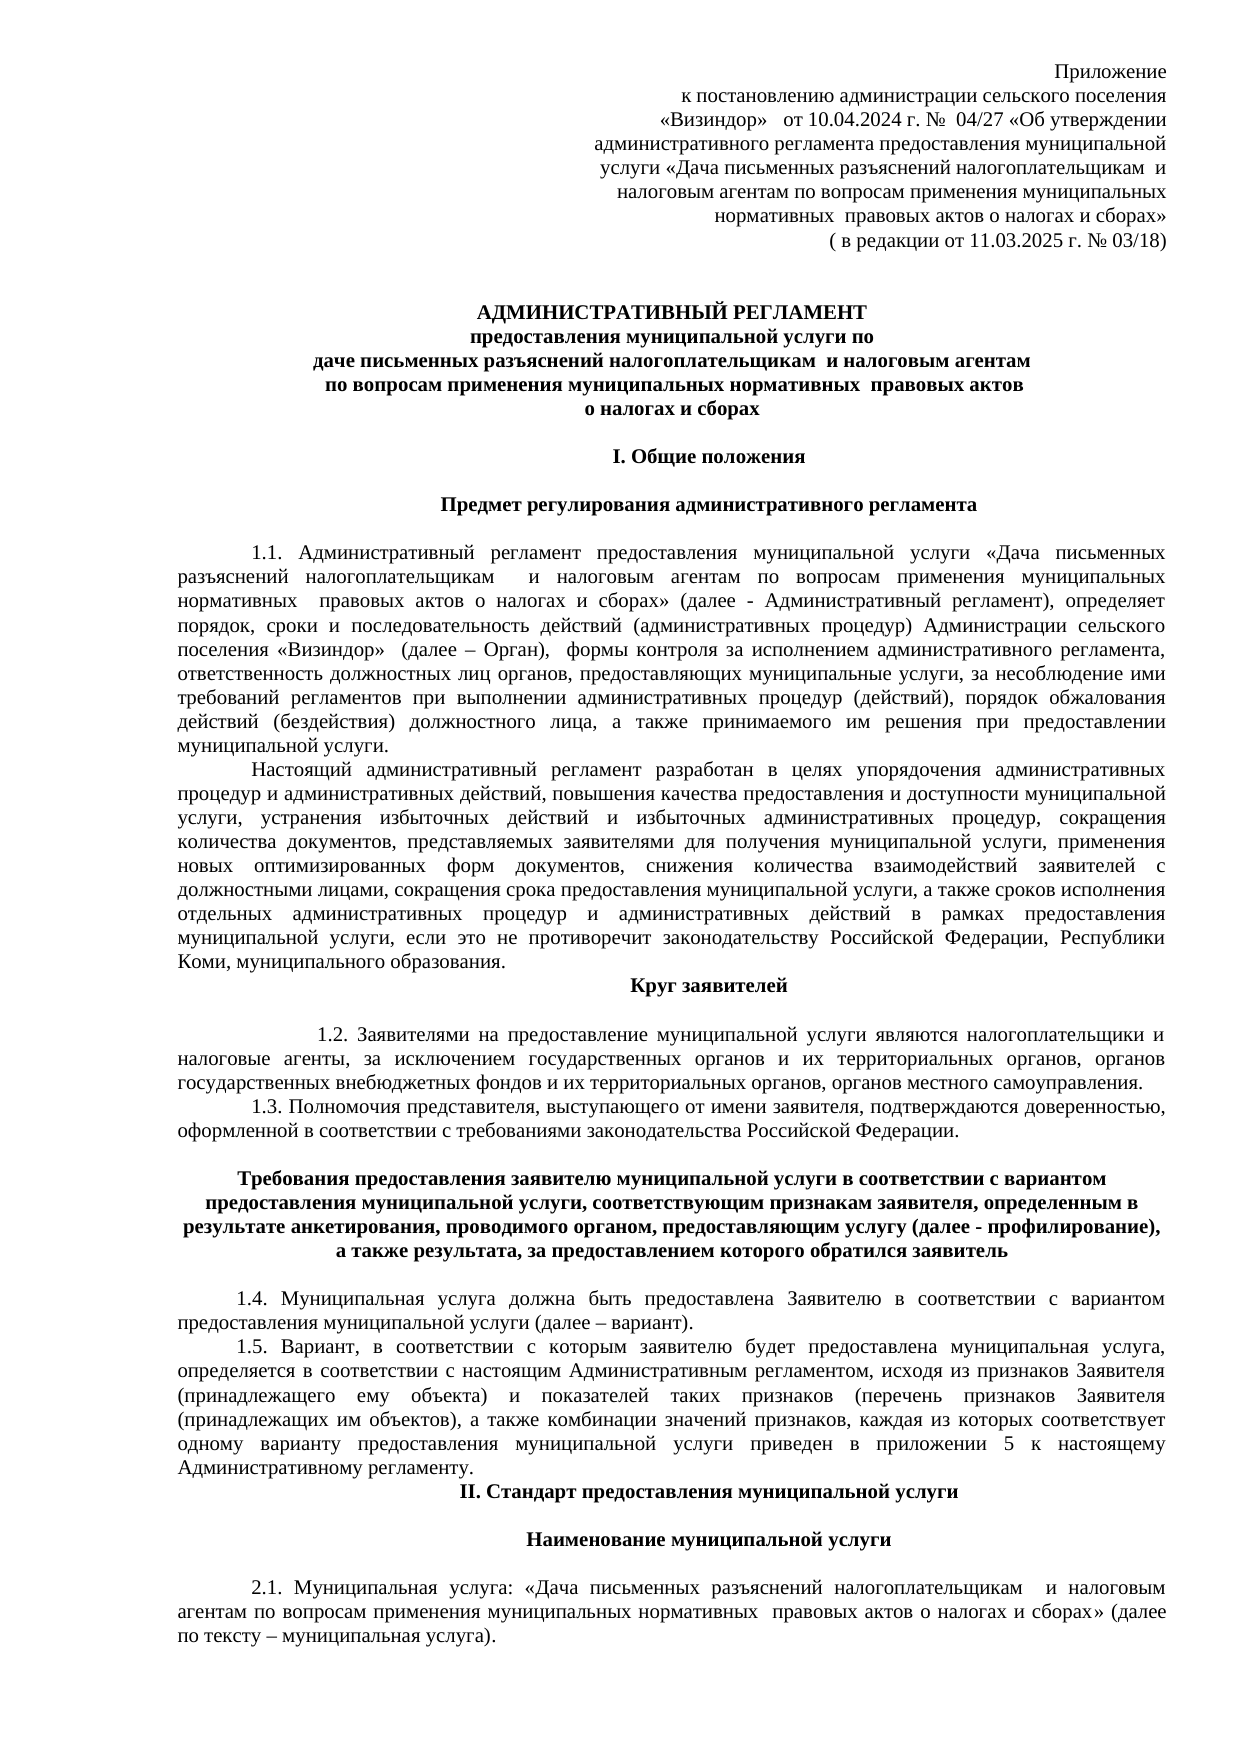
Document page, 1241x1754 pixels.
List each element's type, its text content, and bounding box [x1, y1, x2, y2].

text о налогах и сборах [177, 396, 1167, 420]
text Требования предоставления заявителю муниципальной услуги в соответствии с вариантом предоставления муниципальной услуги, соответствующим признакам заявителя, определенным в результате анкетирования, проводимого органом, предоставляющим услугу (далее - профилирование), а также результата, за предоставлением которого обратился заявитель [177, 1166, 1167, 1262]
text налоговым агентам по вопросам применения муниципальных [177, 179, 1167, 203]
text к постановлению администрации сельского поселения [162, 83, 1167, 107]
text нормативных правовых актов о налогах и сборах» [177, 203, 1167, 227]
text 1.4. Муниципальная услуга должна быть предоставлена Заявителю в соответствии с вариантом предоставления муниципальной услуги (далее – вариант). [177, 1286, 1167, 1334]
text услуги «Дача письменных разъяснений налогоплательщикам и [177, 155, 1167, 179]
text 1.3. Полномочия представителя, выступающего от имени заявителя, подтверждаются доверенностью, оформленной в соответствии с требованиями законодательства Российской Федерации. [177, 1094, 1167, 1142]
text ( в редакции от 11.03.2025 г. № 03/18) [177, 227, 1167, 252]
text 1.5. Вариант, в соответствии с которым заявителю будет предоставлена муниципальная услуга, определяется в соответствии с настоящим Административным регламентом, исходя из признаков Заявителя (принадлежащего ему объекта) и показателей таких признаков (перечень признаков Заявителя (принадлежащих им объектов), а также комбинации значений признаков, каждая из которых соответствует одному варианту предоставления муниципальной услуги приведен в приложении 5 к настоящему Административному регламенту. [177, 1334, 1167, 1479]
text II. Стандарт предоставления муниципальной услуги [177, 1479, 1167, 1503]
text «Визиндор» от 10.04.2024 г. № 04/27 «Об утверждении [177, 107, 1167, 131]
title I. Общие положения [177, 444, 1167, 468]
text предоставления муниципальной услуги по [177, 324, 1167, 348]
text Наименование муниципальной услуги [177, 1527, 1167, 1551]
text 1.1. Административный регламент предоставления муниципальной услуги «Дача письменных разъяснений налогоплательщикам и налоговым агентам по вопросам применения муниципальных нормативных правовых актов о налогах и сборах» (далее - Административный регламент), определяет порядок, сроки и последовательность действий (административных процедур) Администрации сельского поселения «Визиндор» (далее – Орган), формы контроля за исполнением административного регламента, ответственность должностных лиц органов, предоставляющих муниципальные услуги, за несоблюдение ими требований регламентов при выполнении административных процедур (действий), порядок обжалования действий (бездействия) должностного лица, а также принимаемого им решения при предоставлении муниципальной услуги. [177, 540, 1167, 757]
text даче письменных разъяснений налогоплательщикам и налоговым агентам [177, 348, 1167, 372]
text Предмет регулирования административного регламента [177, 492, 1167, 516]
text по вопросам применения муниципальных нормативных правовых актов [177, 372, 1167, 396]
title АДМИНИСТРАТИВНЫЙ РЕГЛАМЕНТ [177, 300, 1167, 324]
text Приложение [177, 59, 1167, 83]
text административного регламента предоставления муниципальной [177, 131, 1167, 155]
text 2.1. Муниципальная услуга: «Дача письменных разъяснений налогоплательщикам и налоговым агентам по вопросам применения муниципальных нормативных правовых актов о налогах и сборах» (далее по тексту – муниципальная услуга). [177, 1575, 1167, 1647]
text Круг заявителей [177, 973, 1167, 997]
text 1.2. Заявителями на предоставление муниципальной услуги являются налогоплательщики и налоговые агенты, за исключением государственных органов и их территориальных органов, органов государственных внебюджетных фондов и их территориальных органов, органов местного самоуправления. [177, 1022, 1167, 1094]
text Настоящий административный регламент разработан в целях упорядочения административных процедур и административных действий, повышения качества предоставления и доступности муниципальной услуги, устранения избыточных действий и избыточных административных процедур, сокращения количества документов, представляемых заявителями для получения муниципальной услуги, применения новых оптимизированных форм документов, снижения количества взаимодействий заявителей с должностными лицами, сокращения срока предоставления муниципальной услуги, а также сроков исполнения отдельных административных процедур и административных действий в рамках предоставления муниципальной услуги, если это не противоречит законодательству Российской Федерации, Республики Коми, муниципального образования. [177, 757, 1167, 973]
